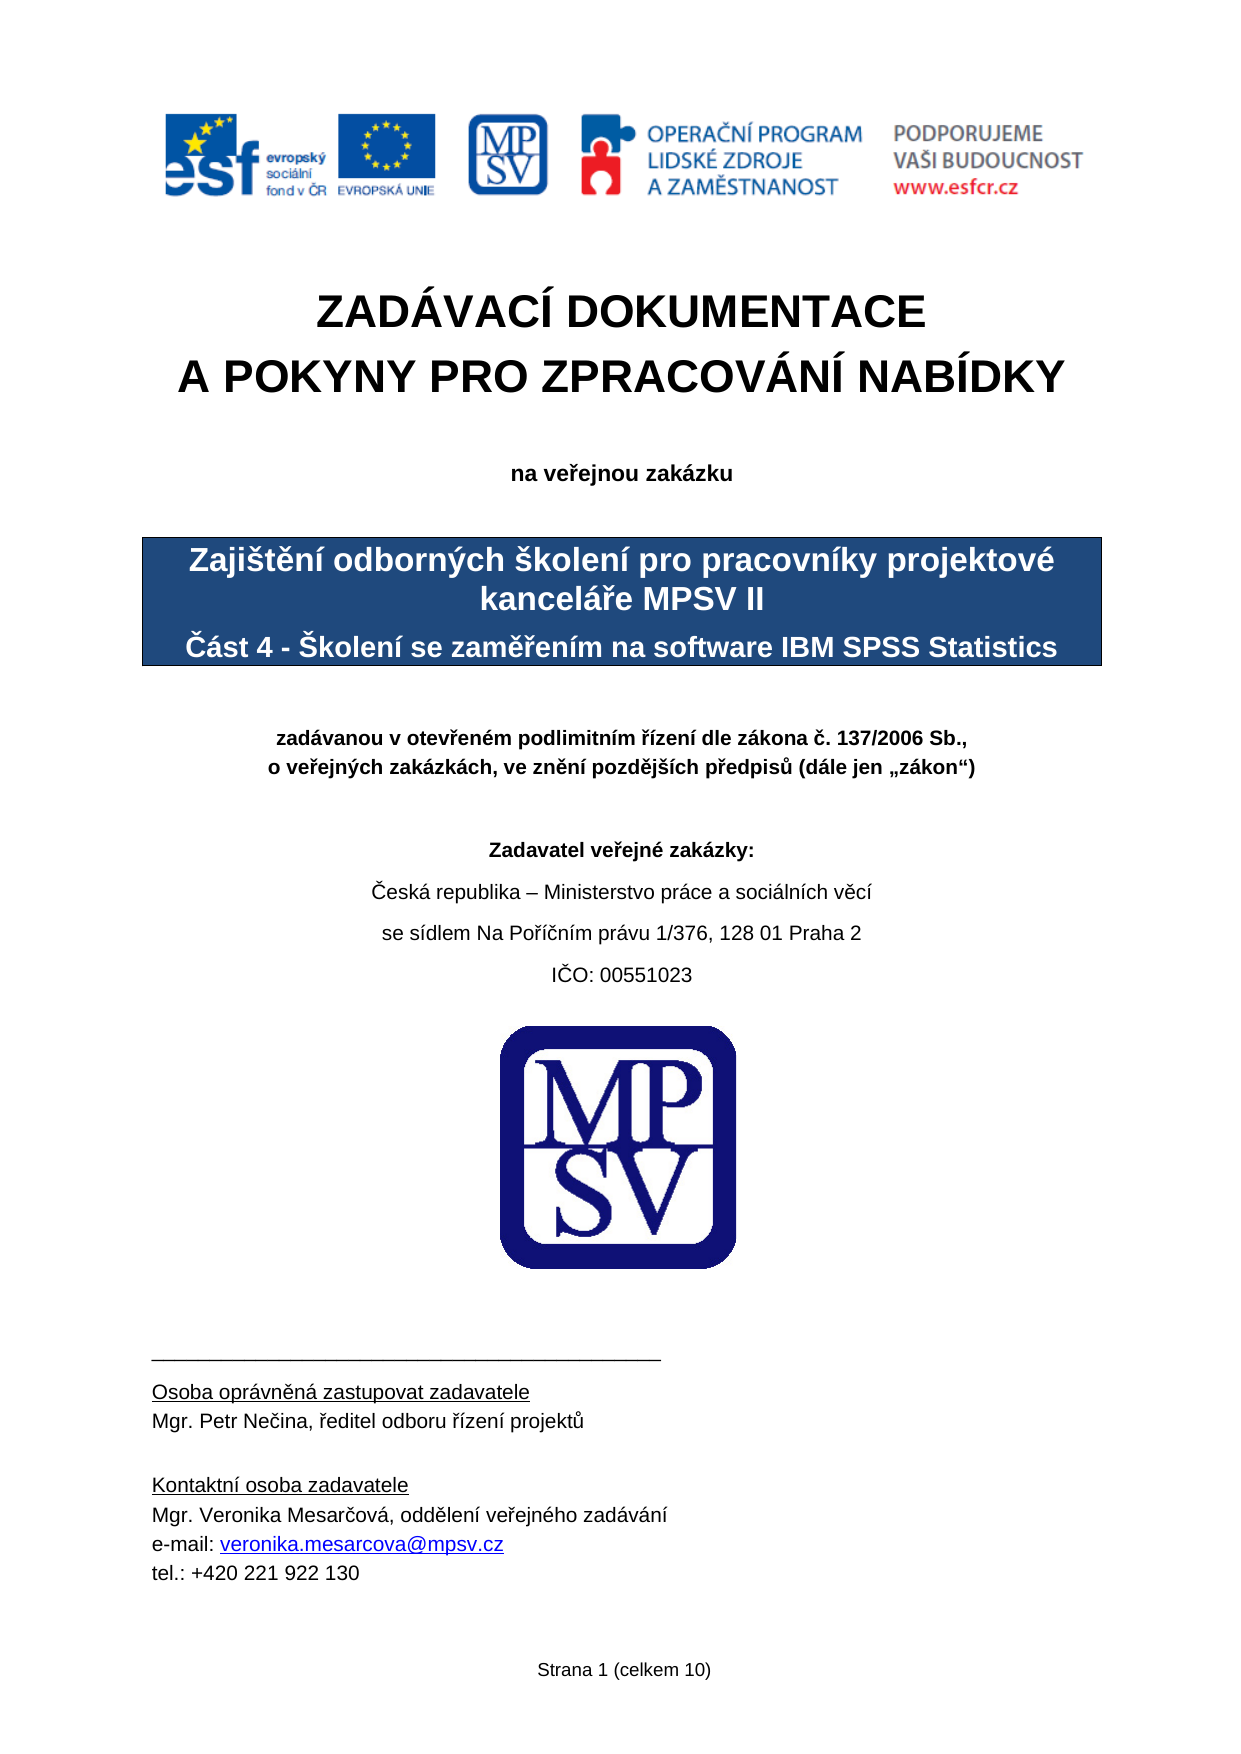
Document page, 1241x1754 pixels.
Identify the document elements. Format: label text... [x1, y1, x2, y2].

text se sídlem Na Poříčním právu 1/376, 128 01 Praha 2 [152, 916, 1092, 945]
text e-mail: veronika.mesarcova@mpsv.cz [152, 1526, 1092, 1556]
text ____________________________________________ [152, 1333, 1092, 1362]
text Kontaktní osoba zadavatele [152, 1468, 1092, 1497]
text Osoba oprávněná zastupovat zadavatele [152, 1374, 1092, 1403]
picture [500, 1026, 737, 1269]
text zadávanou v otevřeném podlimitním řízení dle zákona č. 137/2006 Sb., [152, 720, 1092, 749]
text A PoKYNY PRO ZPRACOVÁNÍ NABÍDKY [152, 350, 1092, 403]
text na veřejnou zakázku [152, 457, 1092, 486]
text tel.: +420 221 922 130 [152, 1556, 1092, 1585]
text Mgr. Veronika Mesarčová, oddělení veřejného zadávání [152, 1497, 1092, 1526]
text Část 4 - Školení se zaměřením na software IBM SPSS Statistics [143, 627, 1101, 665]
text o veřejných zakázkách, ve znění pozdějších předpisů (dále jen „zákon“) [152, 749, 1092, 778]
text IČO: 00551023 [152, 958, 1092, 987]
text Zajištění odborných školení pro pracovníky projektové kanceláře MPSV II [143, 538, 1101, 617]
text ZADÁVACÍ DOKUMENTACe [152, 285, 1092, 337]
text Mgr. Petr Nečina, ředitel odboru řízení projektů [152, 1403, 1092, 1433]
text Zadavatel veřejné zakázky: [152, 833, 1092, 862]
text Česká republika – Ministerstvo práce a sociálních věcí [152, 874, 1092, 903]
